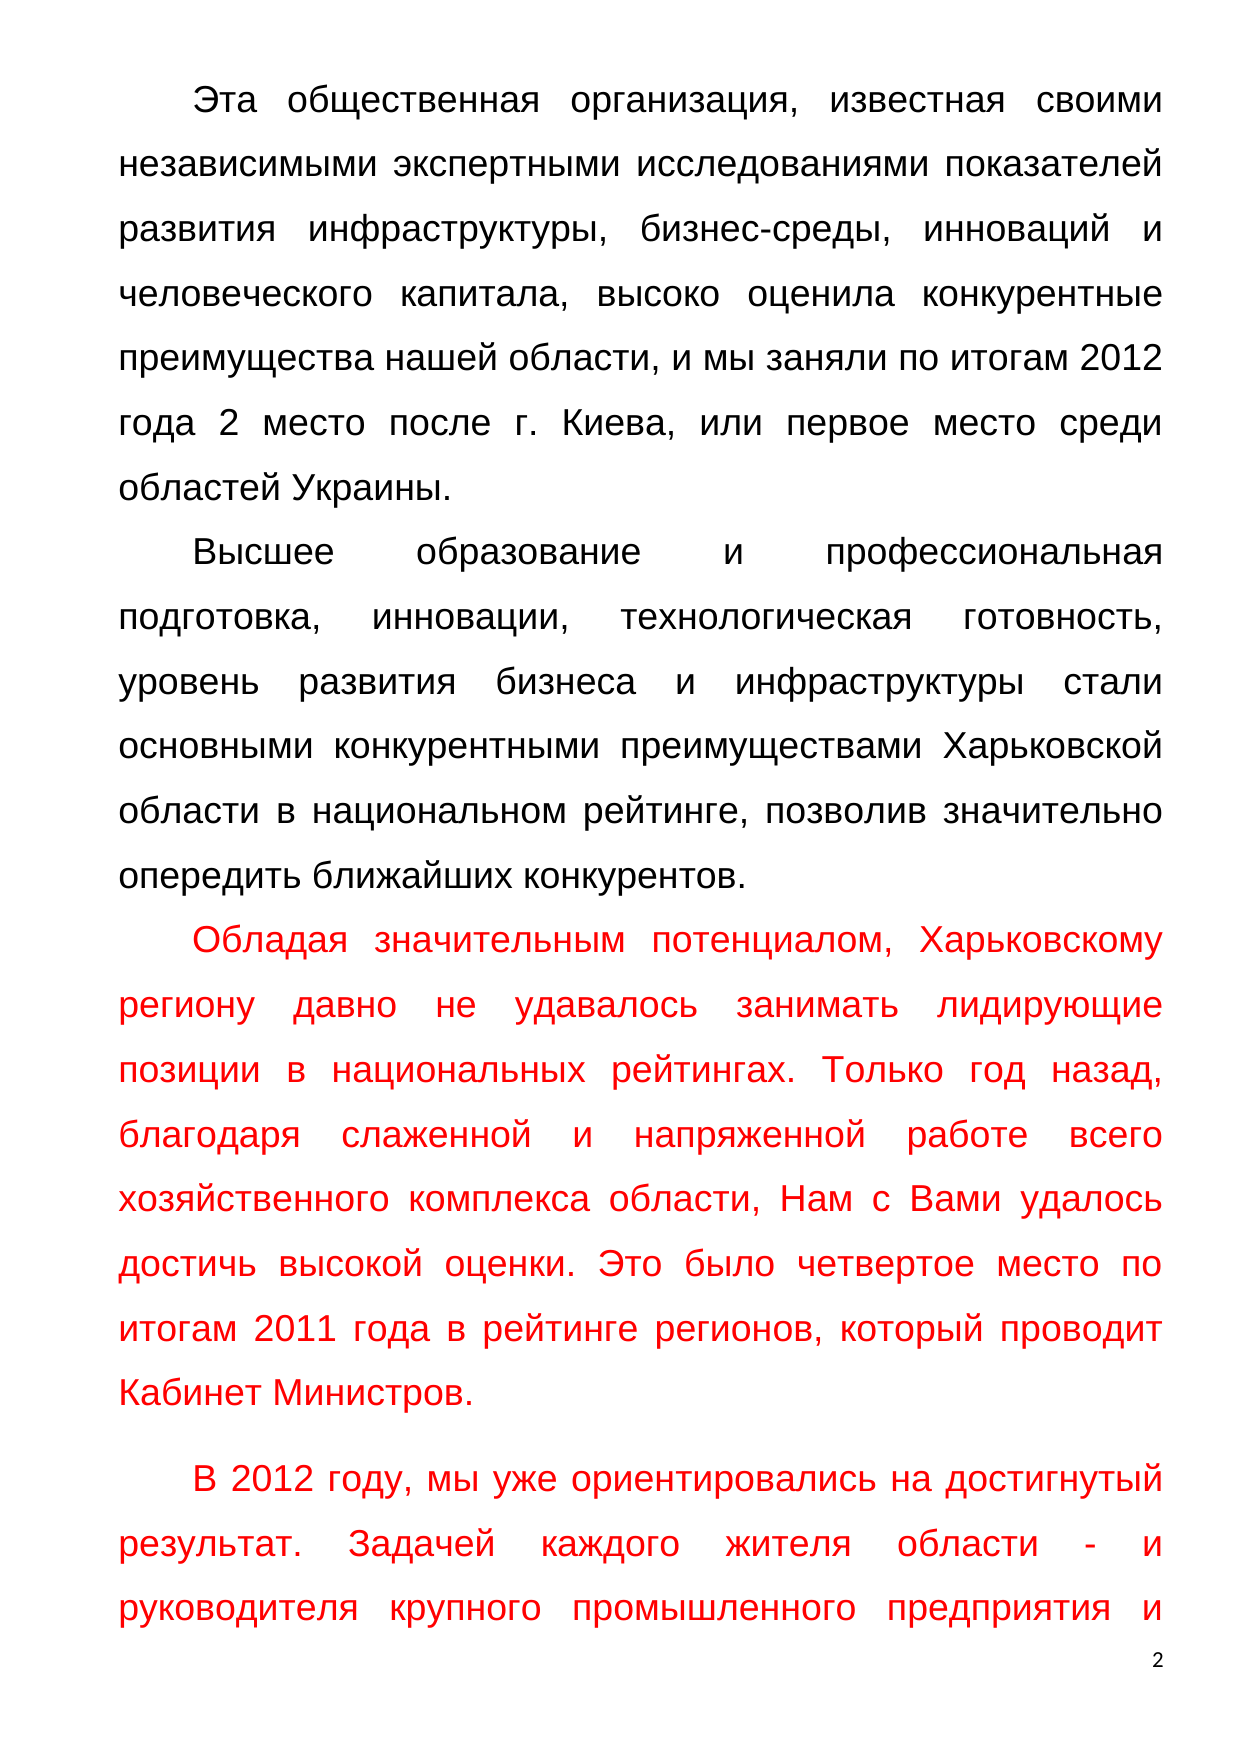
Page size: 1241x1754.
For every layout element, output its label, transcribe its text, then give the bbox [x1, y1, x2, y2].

text Высшее образование и профессиональная подготовка, инновации, технологическая готовность, уровень развития бизнеса и инфраструктуры стали основными конкурентными преимуществами Харьковской области в национальном рейтинге, позволив значительно опередить ближайших конкурентов. [118, 529, 1163, 896]
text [118, 1456, 1163, 1628]
text Обладая значительным потенциалом, Харьковскому региону давно не удавалось занимать лидирующие позиции в национальных рейтингах. Только год назад, благодаря слаженной и напряженной работе всего хозяйственного комплекса области, Нам с Вами удалось достичь высокой оценки. Это было четвертое место по итогам 2011 года в рейтинге регионов, который проводит Кабинет Министров. [118, 918, 1163, 1414]
text Эта общественная организация, известная своими независимыми экспертными исследованиями показателей развития инфраструктуры, бизнес-среды, инноваций и человеческого капитала, высоко оценила конкурентные преимущества нашей области, и мы заняли по итогам 2012 года 2 место после г. Киева, или первое место среди областей Украины. [118, 77, 1163, 508]
